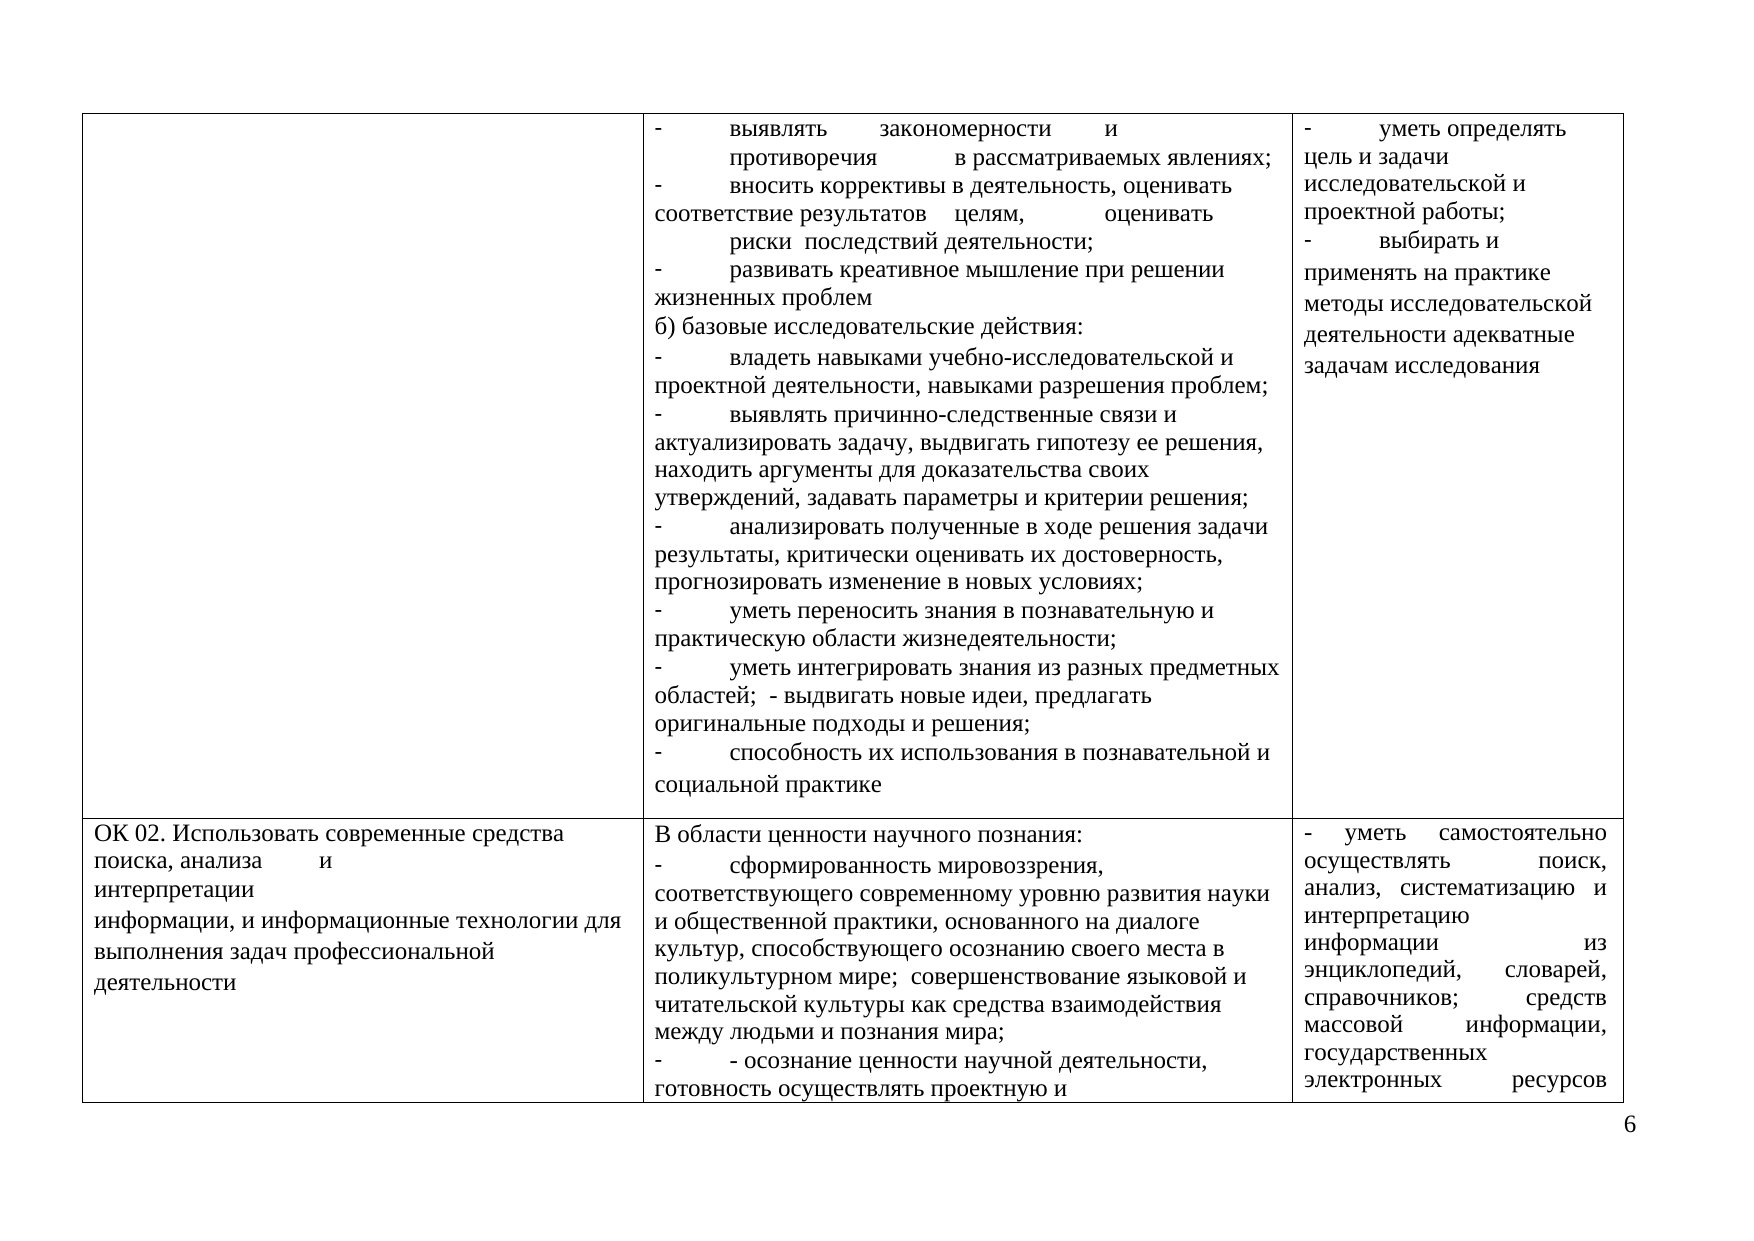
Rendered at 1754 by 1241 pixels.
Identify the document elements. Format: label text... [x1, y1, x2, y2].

table_cell выявлять закономерности и противоречия в рассматриваемых явлениях; вносить коррективы в деятельность, оценивать соответствие результатов целям, оценивать риски последствий деятельности; развивать креативное мышление при решении жизненных проблем б) базовые исследовательские действия: владеть навыками учебно-исследовательской и проектной деятельности, навыками разрешения проблем; выявлять причинно-следственные связи и актуализировать задачу, выдвигать гипотезу ее решения, находить аргументы для доказательства своих утверждений, задавать параметры и критерии решения; анализировать полученные в ходе решения задачи результаты, критически оценивать их достоверность, прогнозировать изменение в новых условиях; уметь переносить знания в познавательную и практическую области жизнедеятельности; уметь интегрировать знания из разных предметных областей; - выдвигать новые идеи, предлагать оригинальные подходы и решения; способность их использования в познавательной и социальной практике [644, 114, 1292, 818]
table_cell уметь определять цель и задачи исследовательской и проектной работы; выбирать и применять на практике методы исследовательской деятельности адекватные задачам исследования [1293, 114, 1623, 818]
table_cell [83, 114, 643, 818]
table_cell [1293, 819, 1623, 1102]
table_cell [644, 819, 1292, 1102]
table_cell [83, 819, 643, 1102]
